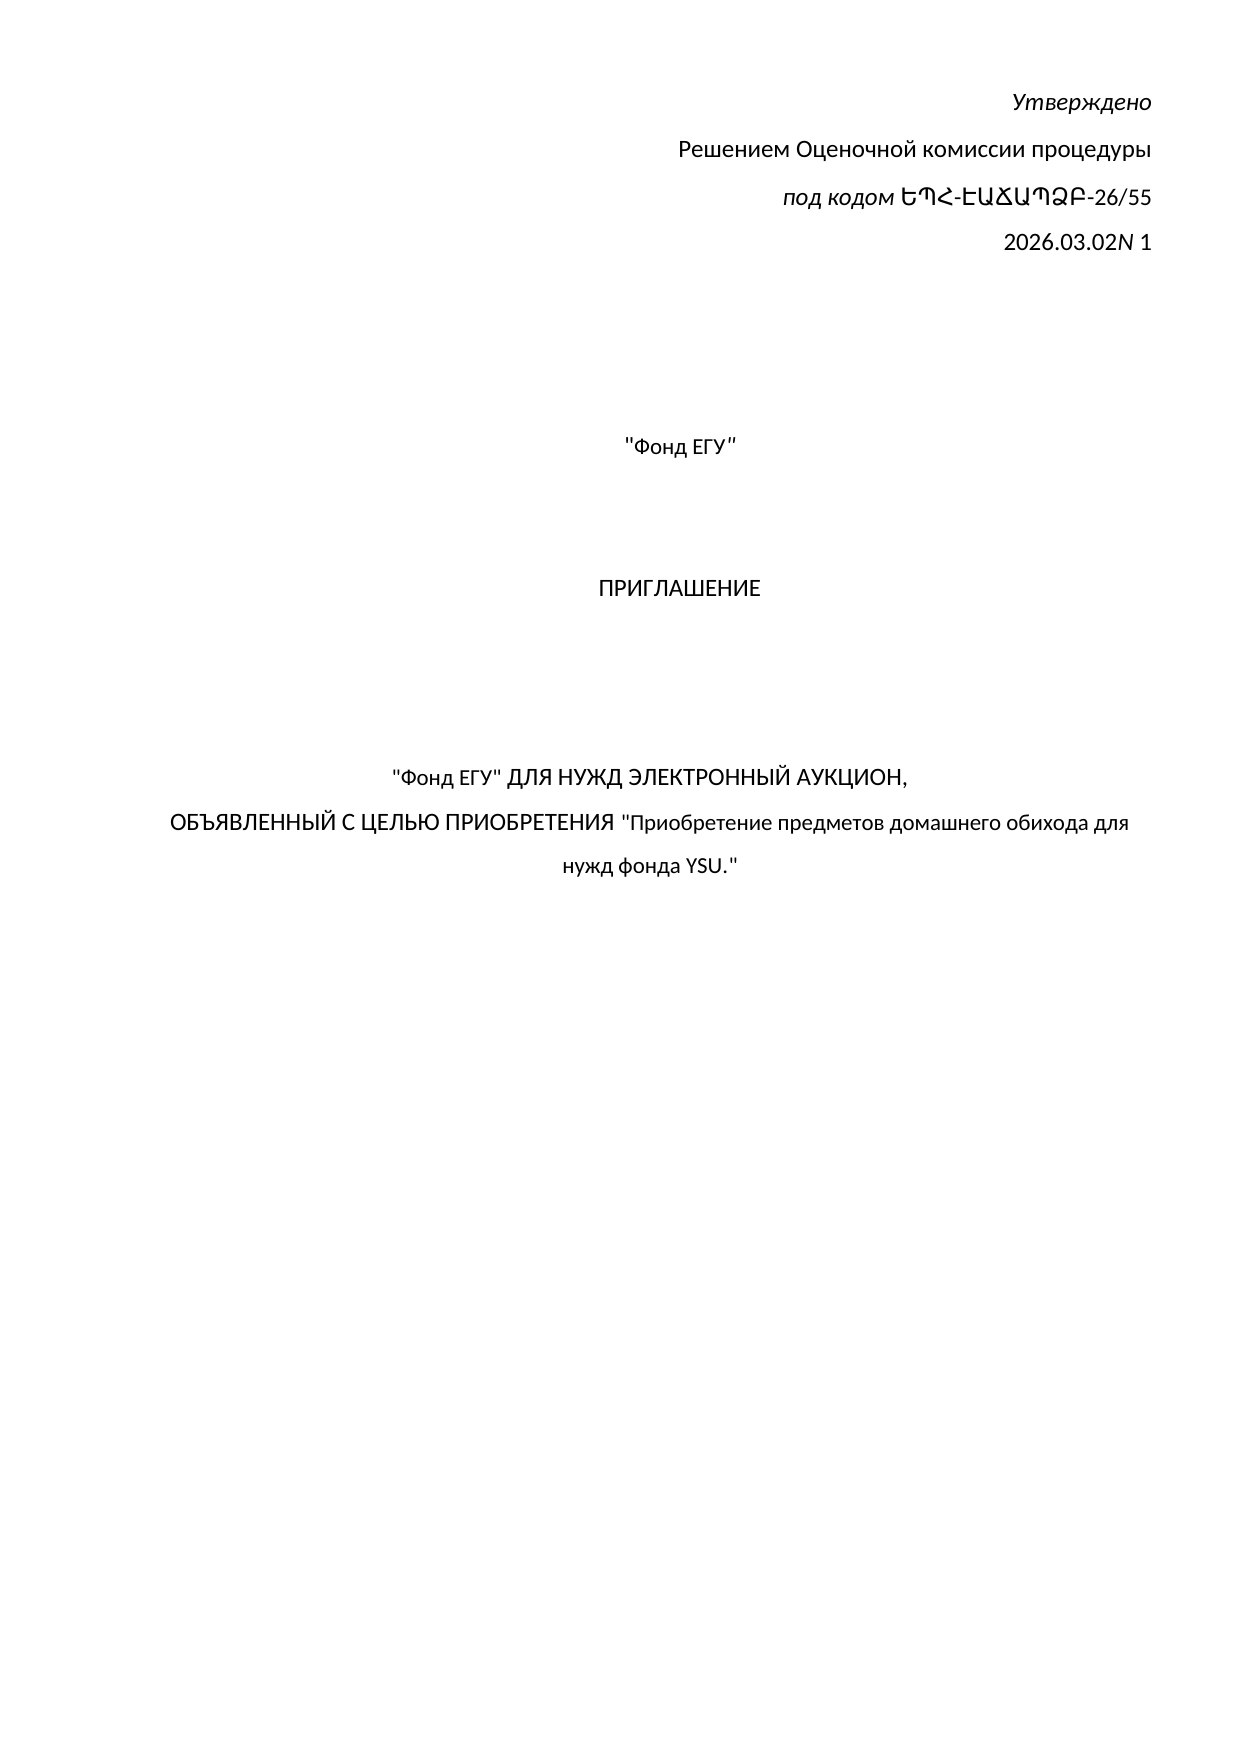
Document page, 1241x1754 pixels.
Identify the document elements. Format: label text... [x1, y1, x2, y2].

text под кодом ԵՊՀ-ԷԱՃԱՊՁԲ-26/55 2026.03.02 N 1 [148, 181, 1152, 257]
text Утверждено [148, 86, 1152, 117]
text ОБЪЯВЛЕННЫЙ С ЦЕЛЬЮ ПРИОБРЕТЕНИЯ "Приобретение предметов домашнего обихода для нужд фонда YSU." [148, 807, 1152, 879]
text ПРИГЛАШЕНИЕ [148, 572, 1152, 603]
text "Фонд ЕГУ" ДЛЯ НУЖД ЭЛЕКТРОННЫЙ АУКЦИОН, [148, 761, 1152, 791]
text Решением Оценочной комиссии процедуры [148, 134, 1152, 164]
text "Фонд ЕГУ" [148, 431, 1152, 461]
